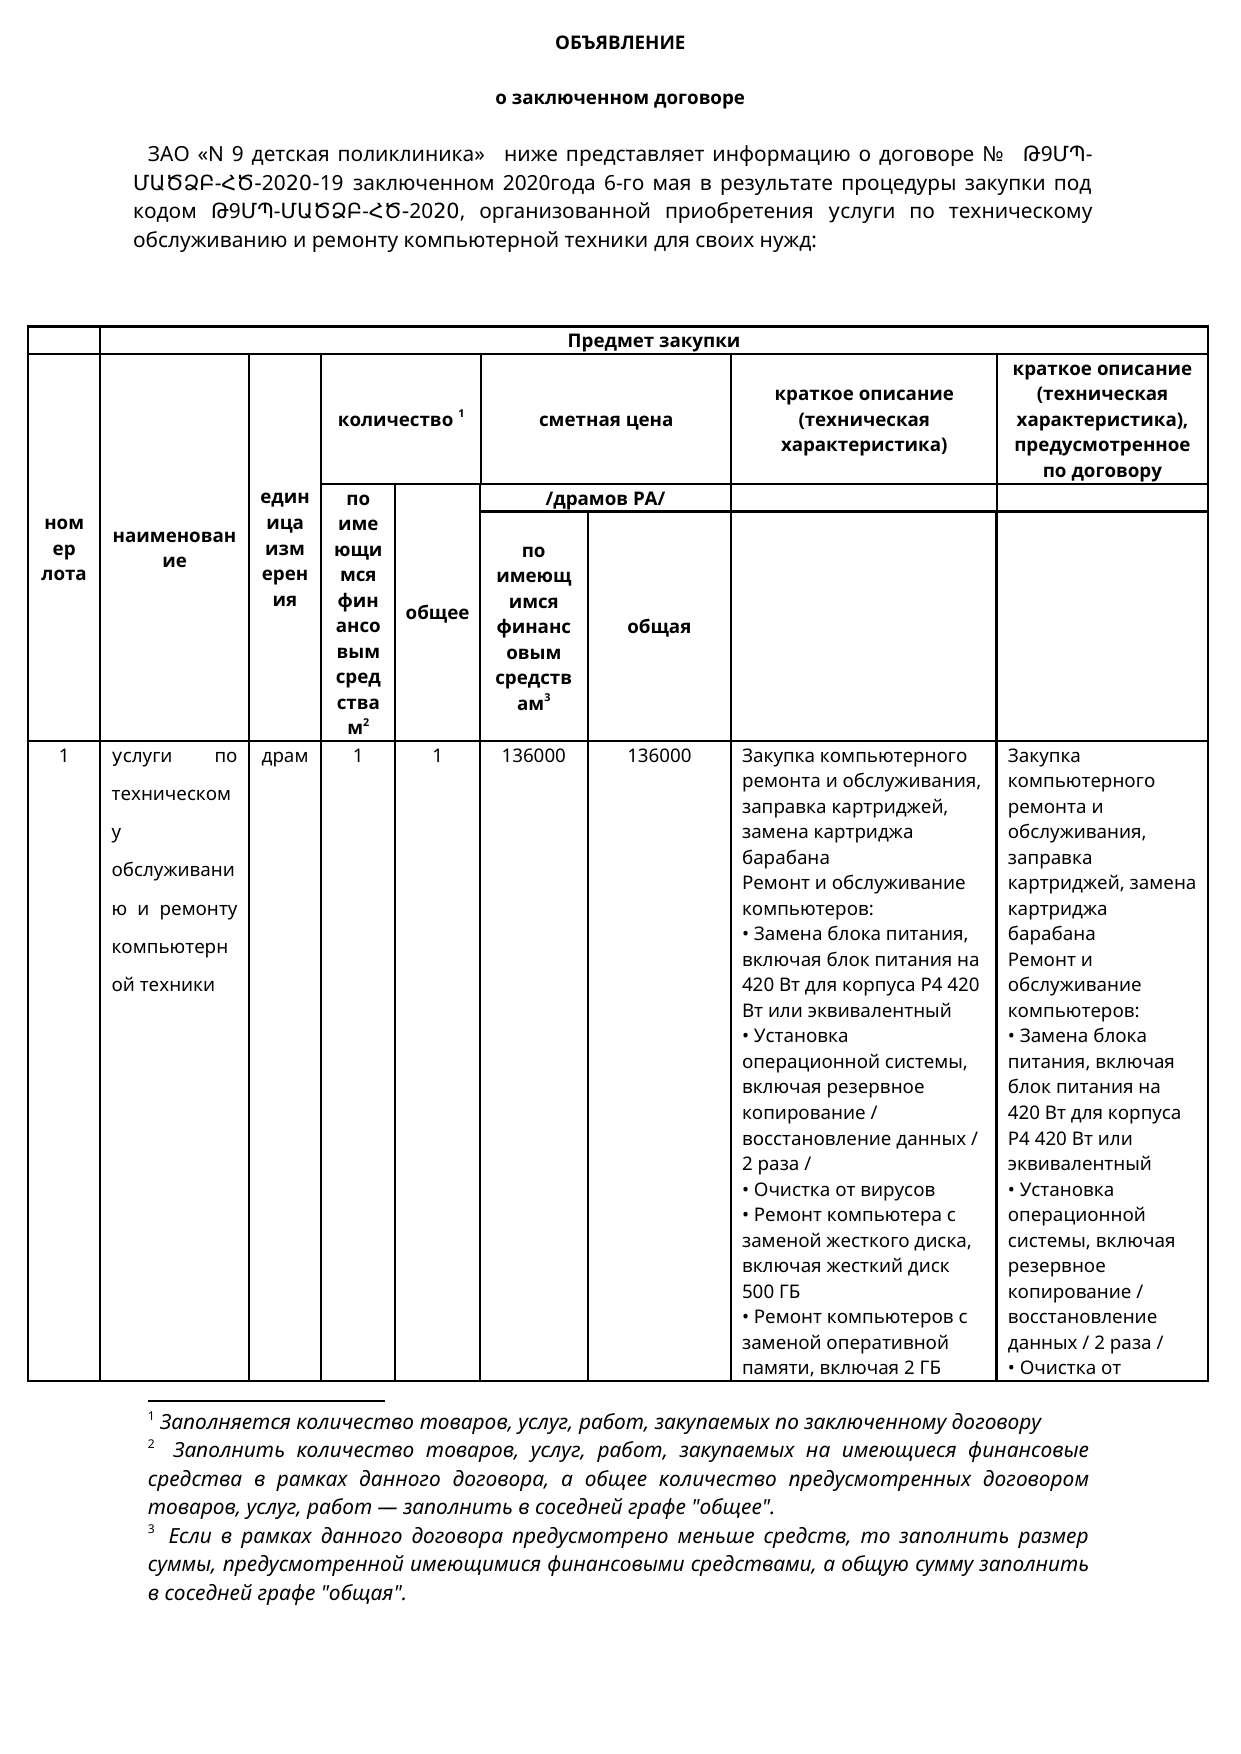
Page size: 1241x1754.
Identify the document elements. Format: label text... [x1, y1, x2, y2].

table_cell 1 [322, 742, 394, 1380]
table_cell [998, 742, 1207, 1380]
table_cell по имеющимся финансовым средствам [481, 513, 587, 740]
table_cell 136000 [481, 742, 587, 1380]
table_cell количество [322, 355, 480, 483]
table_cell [732, 742, 995, 1380]
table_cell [101, 742, 248, 1380]
table_cell номер лота [29, 355, 99, 740]
table_cell /драмов РА/ [481, 485, 730, 510]
table_cell сметная цена [482, 355, 730, 483]
table_cell общее [396, 485, 479, 740]
table_cell 1 [29, 742, 99, 1380]
table_cell по имеющимся финансовым средствам [322, 485, 394, 740]
table_cell 1 [396, 742, 479, 1380]
table_cell наименование [101, 355, 248, 740]
table_cell общая [589, 513, 730, 740]
table_cell краткое описание (техническая характеристика), предусмотренное по договору [998, 355, 1207, 483]
table_cell 136000 [589, 742, 730, 1380]
text ЗАО «N 9 детская поликлиника» ниже представляет информацию о договоре № Թ9ՄՊ-ՄԱԾՁԲ-ՀԾ-2020-19 заключенном 2020года 6-го мая в результате процедуры закупки под кодом Թ9ՄՊ-ՄԱԾՁԲ-ՀԾ-2020, организованной приобретения услуги по техническому обслуживанию и ремонту компьютерной техники для своих нужд: [133, 139, 1092, 253]
table_cell [732, 513, 995, 740]
text ОБЪЯВЛЕНИЕ [148, 29, 1092, 55]
table_cell драм [250, 742, 320, 1380]
table_cell краткое описание (техническая характеристика) [732, 355, 996, 483]
table_cell единица измерения [250, 355, 320, 740]
table_cell [998, 513, 1207, 740]
table_header [29, 328, 99, 353]
table_cell [998, 485, 1207, 510]
table_header Предмет закупки [101, 328, 1207, 353]
table_cell [732, 485, 996, 510]
text о заключенном договоре [148, 84, 1092, 110]
